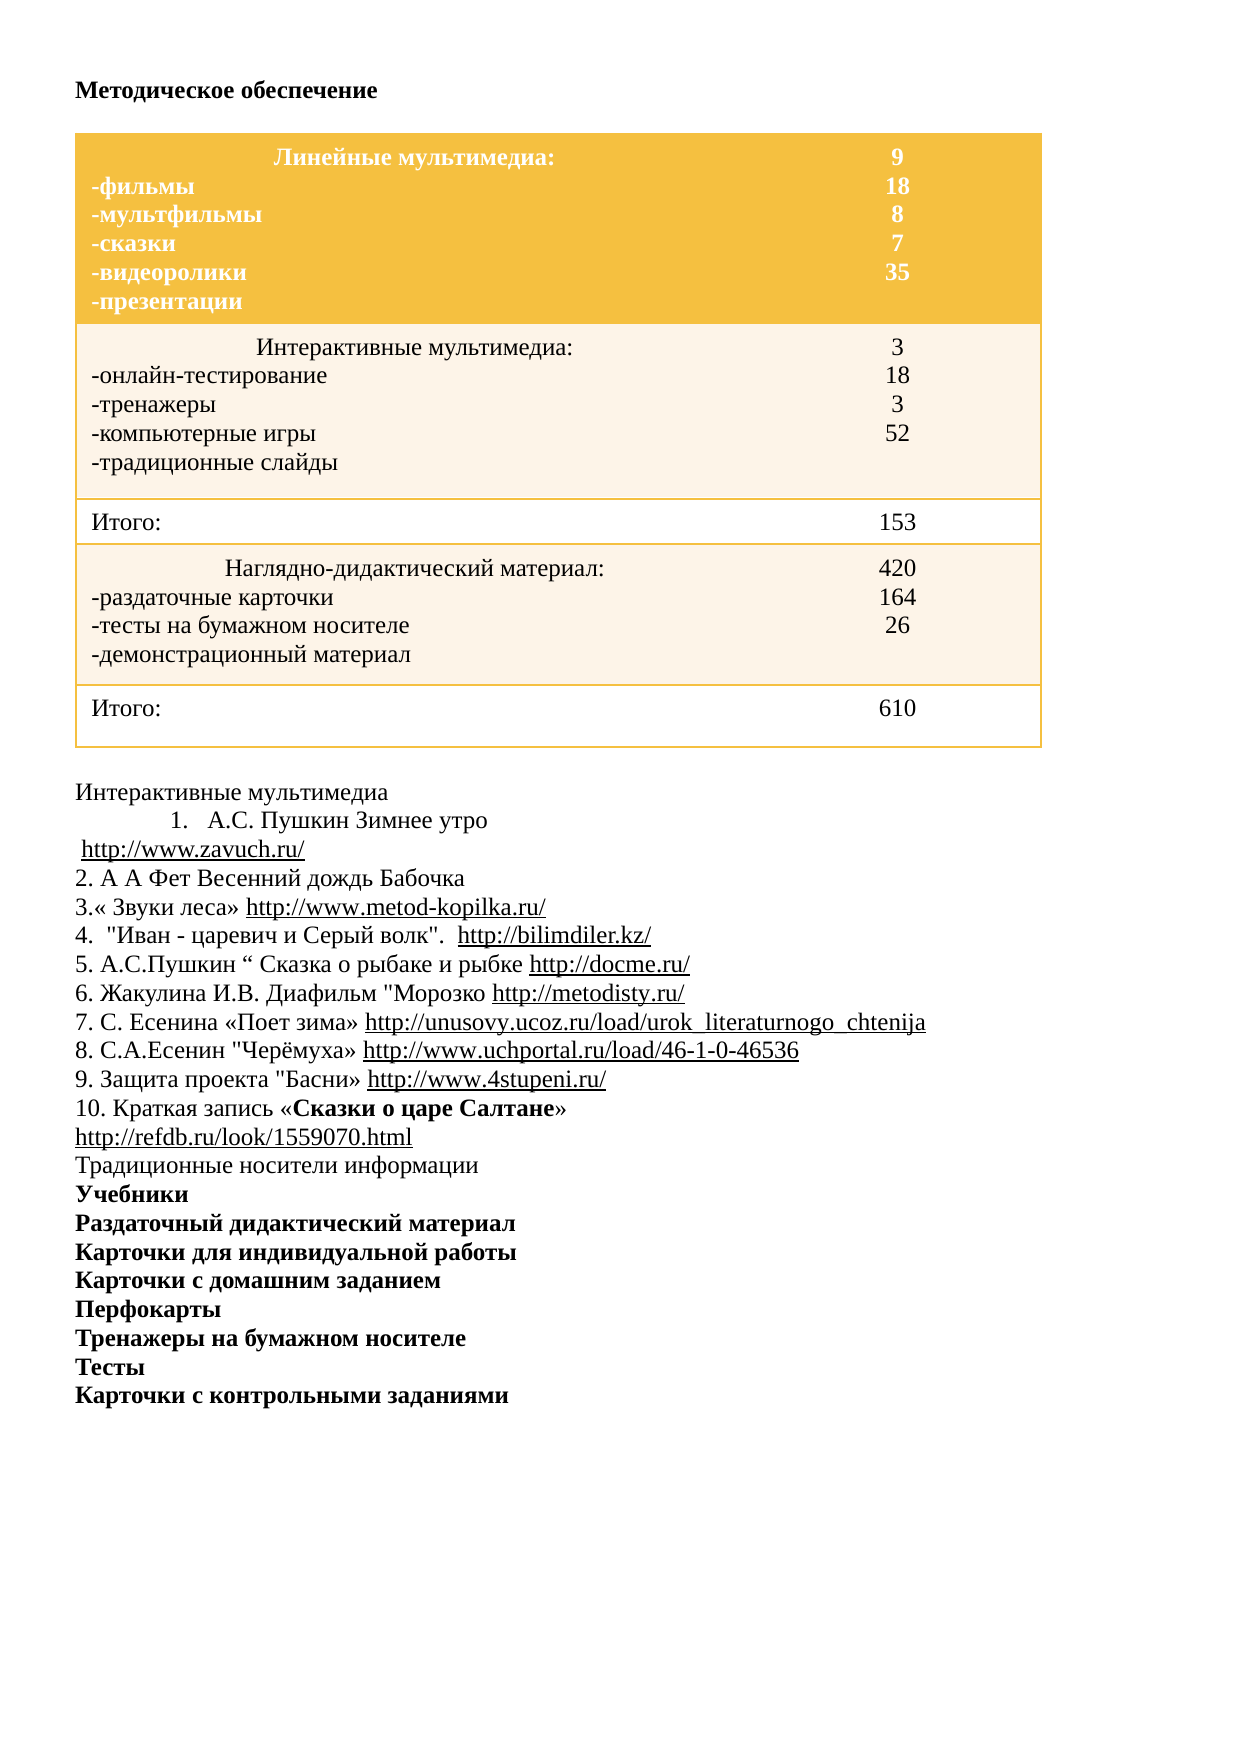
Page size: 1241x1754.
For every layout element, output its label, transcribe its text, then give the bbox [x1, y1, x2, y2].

text 2. А А Фет Весенний дождь Бабочка [75, 863, 1165, 892]
text http://refdb.ru/look/1559070.html [75, 1122, 1165, 1150]
text http://www.zavuch.ru/ [75, 834, 1165, 863]
list А.С. Пушкин Зимнее утро [169, 805, 1165, 834]
text Карточки с домашним заданием [75, 1265, 1165, 1294]
text 5. А.С.Пушкин “ Сказка о рыбаке и рыбке http://docme.ru/ [75, 949, 1165, 978]
text Раздаточный дидактический материал [75, 1208, 1165, 1237]
table_cell Итого: [77, 500, 753, 543]
text Интерактивные мультимедиа [75, 777, 1165, 805]
text 4. "Иван - царевич и Серый волк". http://bilimdiler.kz/ [75, 920, 1165, 949]
text Карточки с контрольными заданиями [75, 1380, 1165, 1409]
table_cell 610 [753, 686, 1040, 746]
table_cell 420 164 26 [753, 545, 1040, 684]
text 9. Защита проекта "Басни» http://www.4stupeni.ru/ [75, 1064, 1165, 1093]
text Методическое обеспечение [75, 75, 1165, 104]
text Карточки для индивидуальной работы [75, 1237, 1165, 1265]
text 10. Краткая запись «Сказки о царе Салтане» [75, 1093, 1165, 1122]
text 8. С.А.Есенин "Черёмуха» http://www.uchportal.ru/load/46-1-0-46536 [75, 1035, 1165, 1064]
text 3.« Звуки леса» http://www.metod-kopilka.ru/ [75, 892, 1165, 920]
table_header Линейные мультимедиа: -фильмы -мультфильмы -сказки -видеоролики -презентации [77, 135, 753, 322]
table_cell Итого: [77, 686, 753, 746]
table_cell Интерактивные мультимедиа: -онлайн-тестирование -тренажеры -компьютерные игры -традиционные слайды [77, 324, 753, 497]
table_header 9 18 8 7 35 [753, 135, 1040, 322]
table_cell 153 [753, 500, 1040, 543]
text Тренажеры на бумажном носителе [75, 1323, 1165, 1352]
text 6. Жакулина И.В. Диафильм "Морозко http://metodisty.ru/ [75, 978, 1165, 1007]
text Перфокарты [75, 1294, 1165, 1323]
text Учебники [75, 1179, 1165, 1208]
table_cell Наглядно-дидактический материал: -раздаточные карточки -тесты на бумажном носителе -демонстрационный материал [77, 545, 753, 684]
table_cell 3 18 3 52 [753, 324, 1040, 497]
text Традиционные носители информации [75, 1150, 1165, 1179]
text 7. С. Есенина «Поет зима» http://unusovy.ucoz.ru/load/urok_literaturnogo_chtenija [75, 1007, 1165, 1035]
text Тесты [75, 1352, 1165, 1380]
